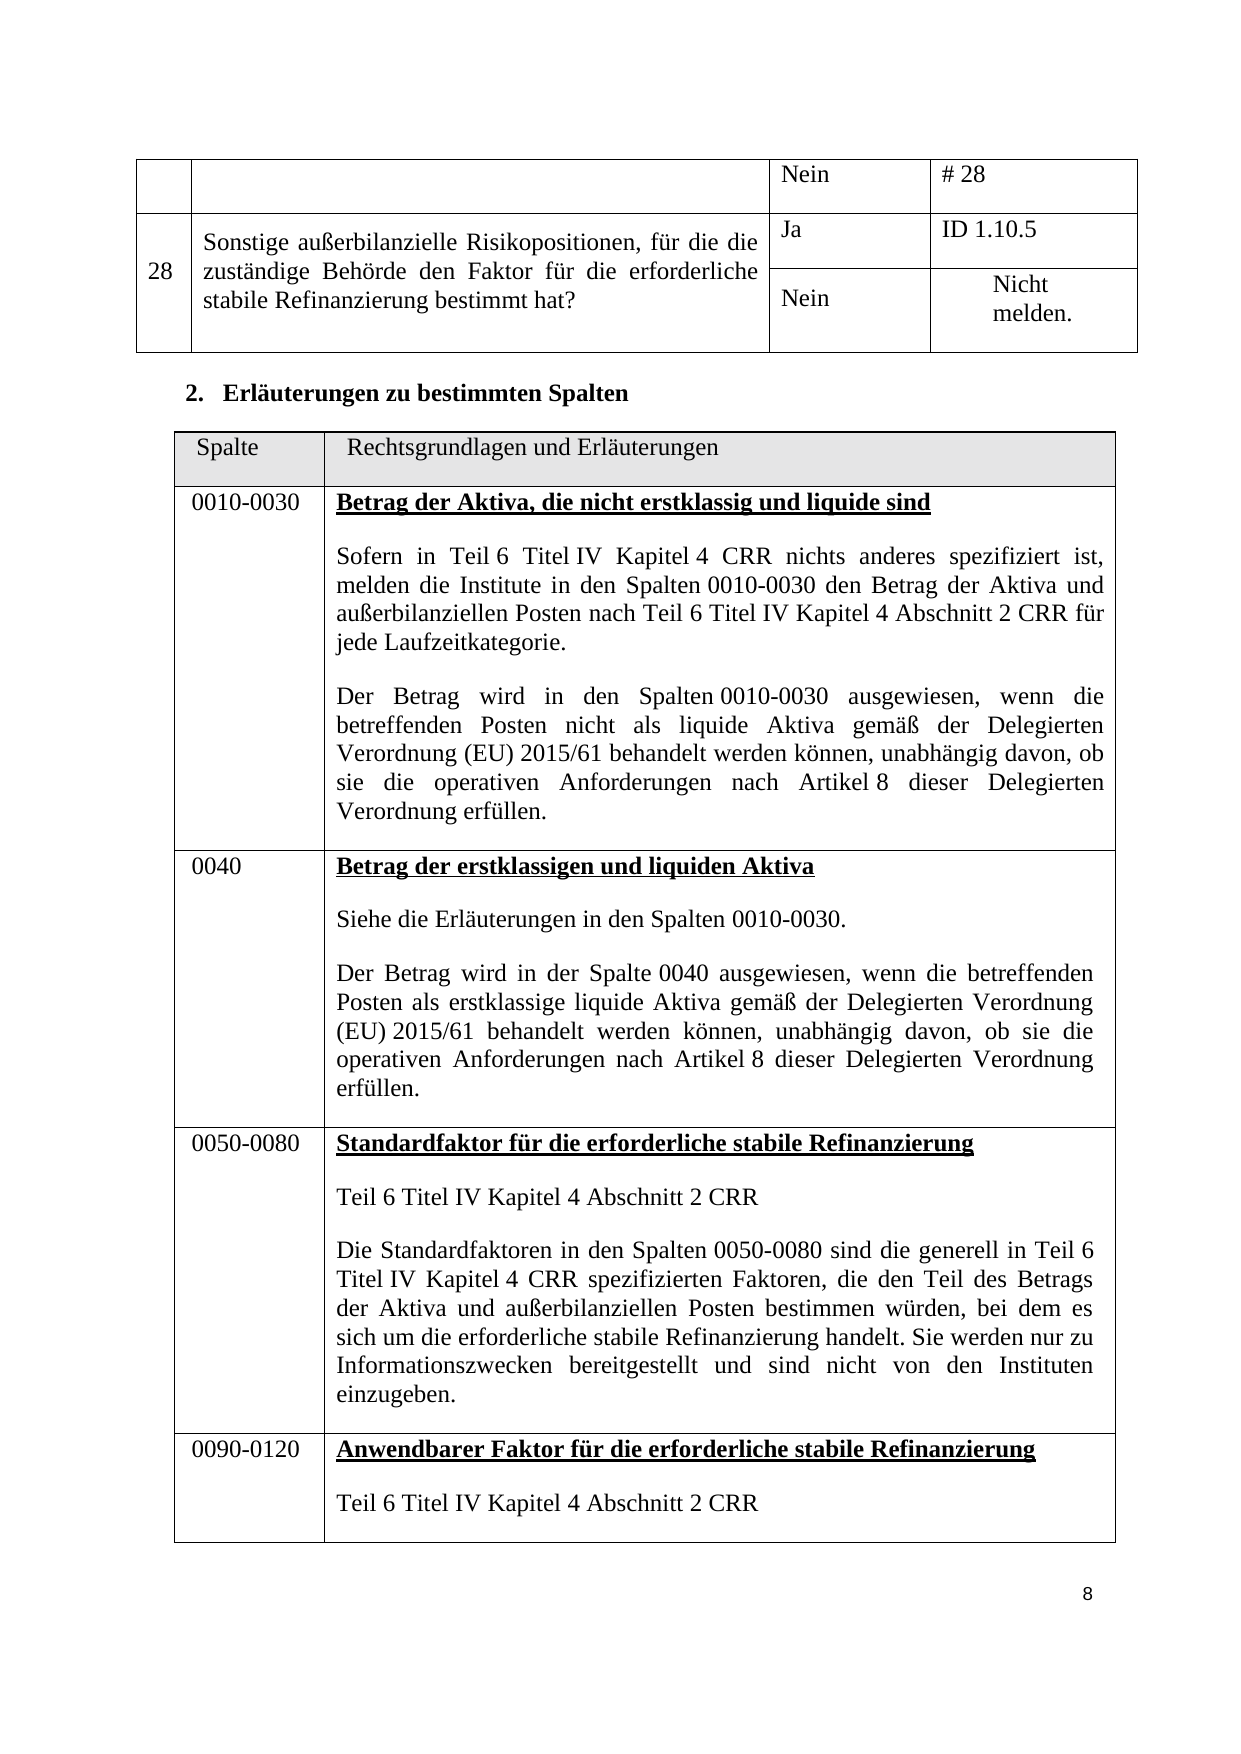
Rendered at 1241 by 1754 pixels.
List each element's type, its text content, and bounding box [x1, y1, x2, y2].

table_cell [192, 160, 769, 213]
table_cell Betrag der erstklassigen und liquiden Aktiva Siehe die Erläuterungen in den Spalten 0010-0030. Der Betrag wird in der Spalte 0040 ausgewiesen, wenn die betreffenden Posten als erstklassige liquide Aktiva gemäß der Delegierten Verordnung (EU) 2015/61 behandelt werden können, unabhängig davon, ob sie die operativen Anforderungen nach Artikel 8 dieser Delegierten Verordnung erfüllen. [325, 851, 1115, 1127]
table_cell Nein [770, 269, 930, 352]
table_cell # 28 [931, 160, 1137, 213]
table_cell 28 [137, 214, 191, 352]
table_cell 0090-0120 [175, 1434, 324, 1542]
table_cell Betrag der Aktiva, die nicht erstklassig und liquide sind Sofern in Teil 6 Titel IV Kapitel 4 CRR nichts anderes spezifiziert ist, melden die Institute in den Spalten 0010-0030 den Betrag der Aktiva und außerbilanziellen Posten nach Teil 6 Titel IV Kapitel 4 Abschnitt 2 CRR für jede Laufzeitkategorie. Der Betrag wird in den Spalten 0010-0030 ausgewiesen, wenn die betreffenden Posten nicht als liquide Aktiva gemäß der Delegierten Verordnung (EU) 2015/61 behandelt werden können, unabhängig davon, ob sie die operativen Anforderungen nach Artikel 8 dieser Delegierten Verordnung erfüllen. [325, 487, 1115, 850]
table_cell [325, 1434, 1115, 1542]
table_header Rechtsgrundlagen und Erläuterungen [325, 433, 1115, 486]
list Erläuterungen zu bestimmten Spalten [185, 378, 1092, 406]
table_cell 0050-0080 [175, 1128, 324, 1433]
table_cell 0010-0030 [175, 487, 324, 850]
table_cell ID 1.10.5 [931, 214, 1137, 268]
table_cell Nein [770, 160, 930, 213]
table_cell 27 [137, 160, 191, 213]
table_cell 0040 [175, 851, 324, 1127]
table_header Spalte [175, 433, 324, 486]
table_cell Sonstige außerbilanzielle Risikopositionen, für die die zuständige Behörde den Faktor für die erforderliche stabile Refinanzierung bestimmt hat? [192, 214, 769, 352]
table_cell Ja [770, 214, 930, 268]
table_cell Standardfaktor für die erforderliche stabile Refinanzierung Teil 6 Titel IV Kapitel 4 Abschnitt 2 CRR Die Standardfaktoren in den Spalten 0050-0080 sind die generell in Teil 6 Titel IV Kapitel 4 CRR spezifizierten Faktoren, die den Teil des Betrags der Aktiva und außerbilanziellen Posten bestimmen würden, bei dem es sich um die erforderliche stabile Refinanzierung handelt. Sie werden nur zu Informationszwecken bereitgestellt und sind nicht von den Instituten einzugeben. [325, 1128, 1115, 1433]
table_cell Nicht melden. [931, 269, 1137, 352]
